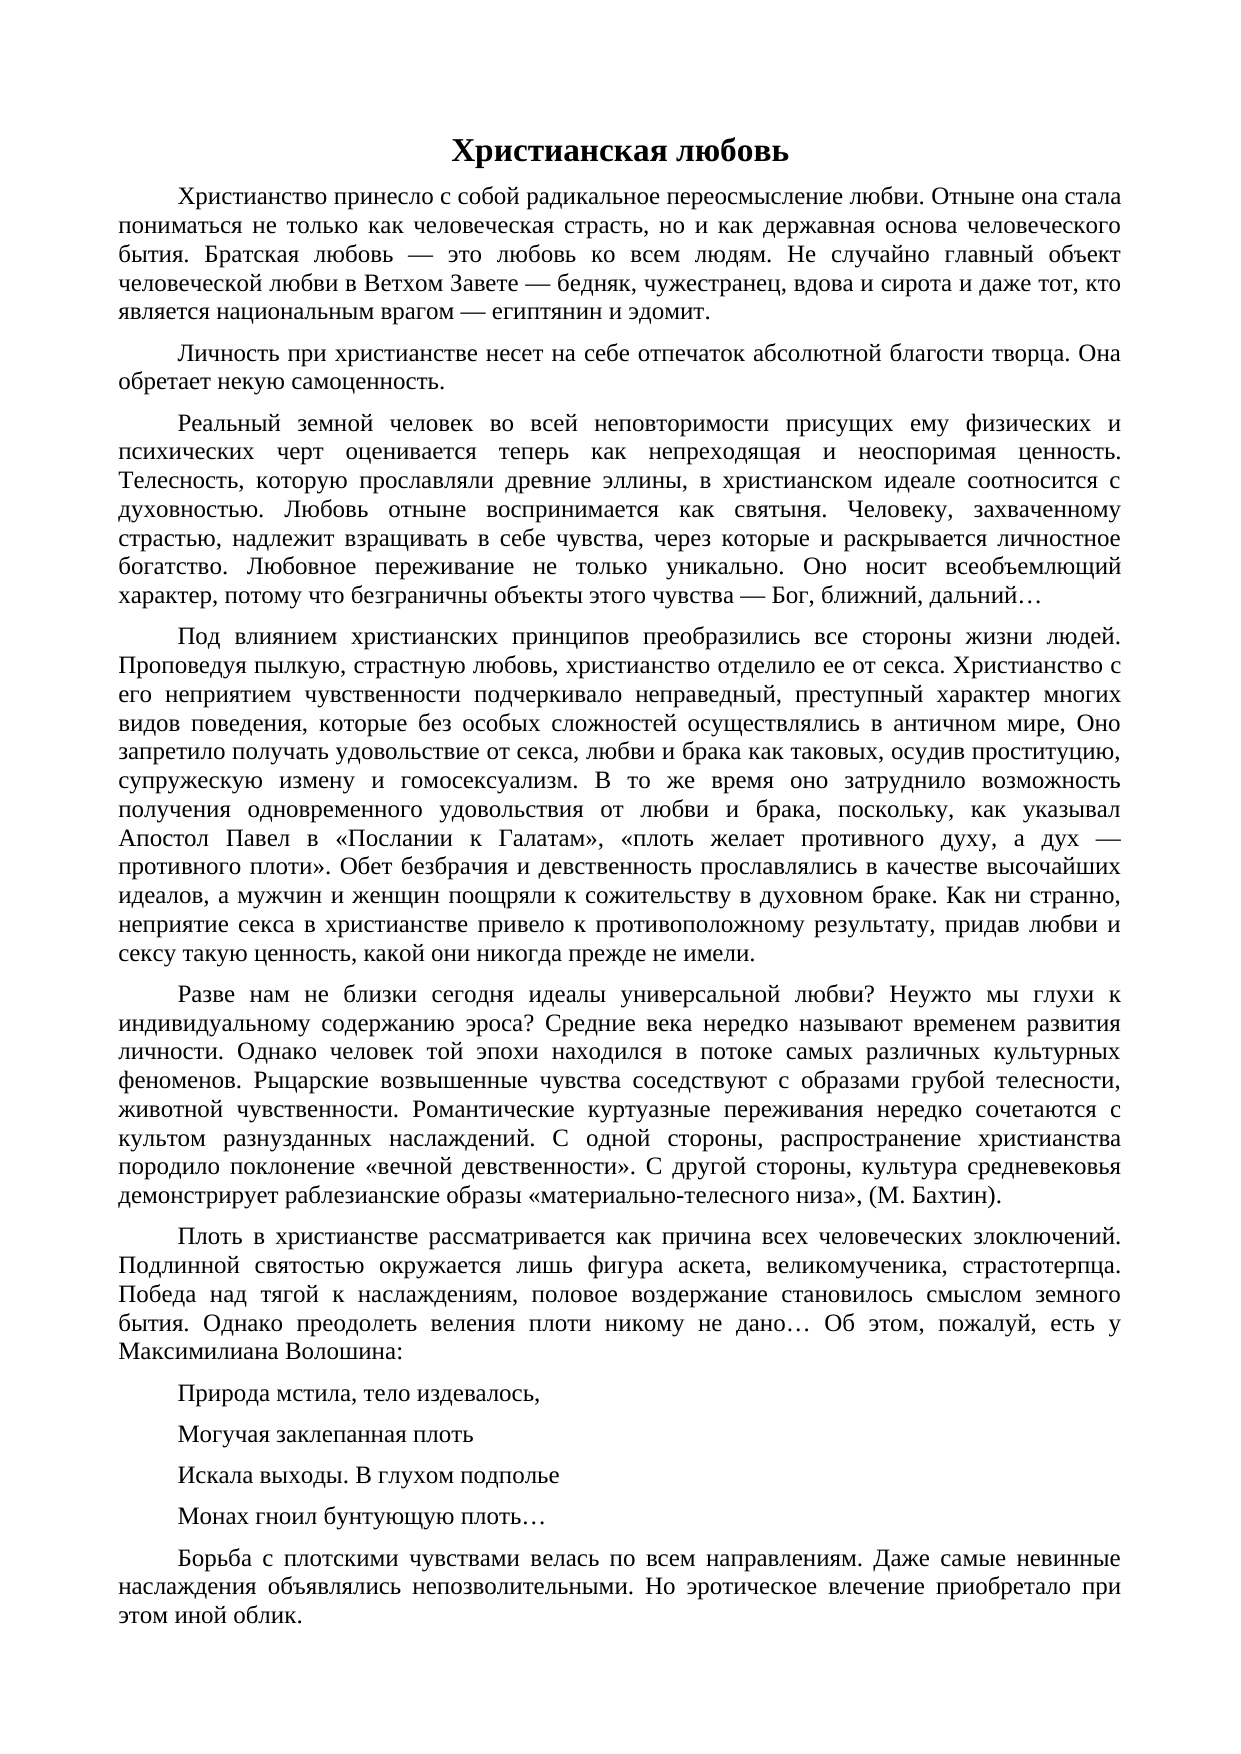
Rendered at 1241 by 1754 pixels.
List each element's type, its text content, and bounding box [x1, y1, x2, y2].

text Под влиянием христианских принципов преобразились все стороны жизни людей. Проповедуя пылкую, страстную любовь, христианство отделило ее от секса. Христианство с его неприятием чувственности подчеркивало неправедный, преступный характер многих видов поведения, которые без особых сложностей осуществлялись в античном мире, Оно запретило получать удовольствие от секса, любви и брака как таковых, осудив проституцию, супружескую измену и гомосексуализм. В то же время оно затруднило возможность получения одновременного удовольствия от любви и брака, поскольку, как указывал Апостол Павел в «Послании к Галатам», «плоть желает противного духу, а дух — противного плоти». Обет безбрачия и девственность прославлялись в качестве высочайших идеалов, а мужчин и женщин поощряли к сожительству в духовном браке. Как ни странно, неприятие секса в христианстве привело к противоположному результату, придав любви и сексу такую ценность, какой они никогда прежде не имели. [118, 621, 1122, 966]
text Христианство принесло с собой радикальное переосмысление любви. Отныне она стала пониматься не только как человеческая страсть, но и как державная основа человеческого бытия. Братская любовь — это любовь ко всем людям. Не случайно главный объект человеческой любви в Ветхом Завете — бедняк, чужестранец, вдова и сирота и даже тот, кто является национальным врагом — египтянин и эдомит. [118, 181, 1122, 325]
text Природа мстила, тело издевалось, [118, 1378, 1122, 1406]
text Личность при христианстве несет на себе отпечаток абсолютной благости творца. Она обретает некую самоценность. [118, 338, 1122, 395]
text Монах гноил бунтующую плоть… [118, 1501, 1122, 1530]
text Плоть в христианстве рассматривается как причина всех человеческих злоключений. Подлинной святостью окружается лишь фигура аскета, великомученика, страстотерпца. Победа над тягой к наслаждениям, половое воздержание становилось смыслом земного бытия. Однако преодолеть веления плоти никому не дано… Об этом, пожалуй, есть у Максимилиана Волошина: [118, 1221, 1122, 1365]
text Искала выходы. В глухом подполье [118, 1460, 1122, 1489]
text Разве нам не близки сегодня идеалы универсальной любви? Неужто мы глухи к индивидуальному содержанию эроса? Средние века нередко называют временем развития личности. Однако человек той эпохи находился в потоке самых различных культурных феноменов. Рыцарские возвышенные чувства соседствуют с образами грубой телесности, животной чувственности. Романтические куртуазные переживания нередко сочетаются с культом разнузданных наслаждений. С одной стороны, распространение христианства породило поклонение «вечной девственности». С другой стороны, культура средневековья демонстрирует раблезианские образы «материально-телесного низа», (М. Бахтин). [118, 979, 1122, 1209]
text Могучая заклепанная плоть [118, 1419, 1122, 1448]
text Реальный земной человек во всей неповторимости присущих ему физических и психических черт оценивается теперь как непреходящая и неоспоримая ценность. Телесность, которую прославляли древние эллины, в христианском идеале соотносится с духовностью. Любовь отныне воспринимается как святыня. Человеку, захваченному страстью, надлежит взращивать в себе чувства, через которые и раскрывается личностное богатство. Любовное переживание не только уникально. Оно носит всеобъемлющий характер, потому что безграничны объекты этого чувства — Бог, ближний, дальний… [118, 408, 1122, 609]
text Христианская любовь [118, 131, 1122, 169]
text Борьба с плотскими чувствами велась по всем направлениям. Даже самые невинные наслаждения объявлялись непозволительными. Но эротическое влечение приобретало при этом иной облик. [118, 1543, 1122, 1629]
